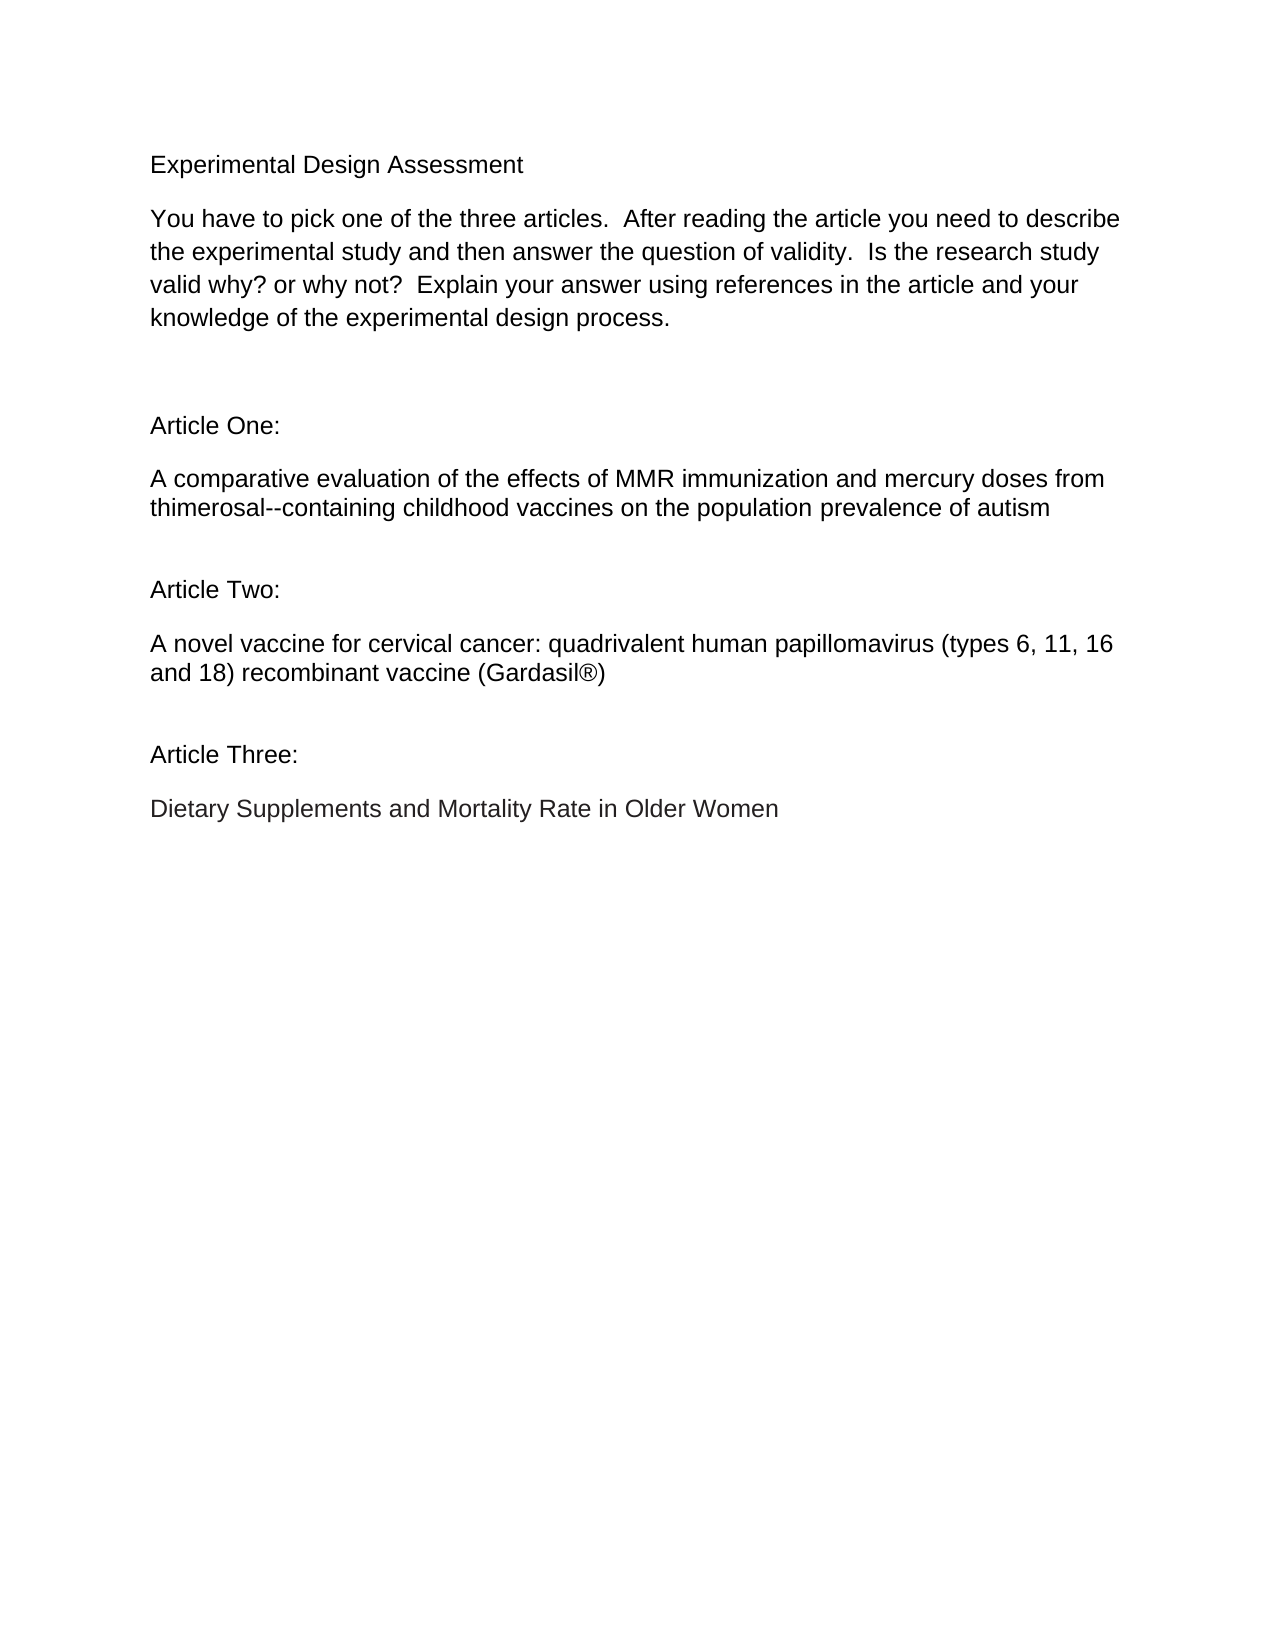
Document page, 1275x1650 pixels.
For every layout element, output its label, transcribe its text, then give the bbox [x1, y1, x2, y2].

text Experimental Design Assessment [150, 150, 1125, 179]
text Dietary Supplements and Mortality Rate in Older Women [150, 794, 1125, 823]
text Article Three: [150, 740, 1125, 769]
text A novel vaccine for cervical cancer: quadrivalent human papillomavirus (types 6, 11, 16 and 18) recombinant vaccine (Gardasil®) [150, 629, 1125, 686]
text Article Two: [150, 575, 1125, 604]
text Article One: [150, 411, 1125, 439]
text You have to pick one of the three articles. After reading the article you need to describe the experimental study and then answer the question of validity. Is the research study valid why? or why not? Explain your answer using references in the article and your knowledge of the experimental design process. [150, 204, 1125, 332]
text A comparative evaluation of the effects of MMR immunization and mercury doses from thimerosal--containing childhood vaccines on the population prevalence of autism [150, 464, 1125, 522]
